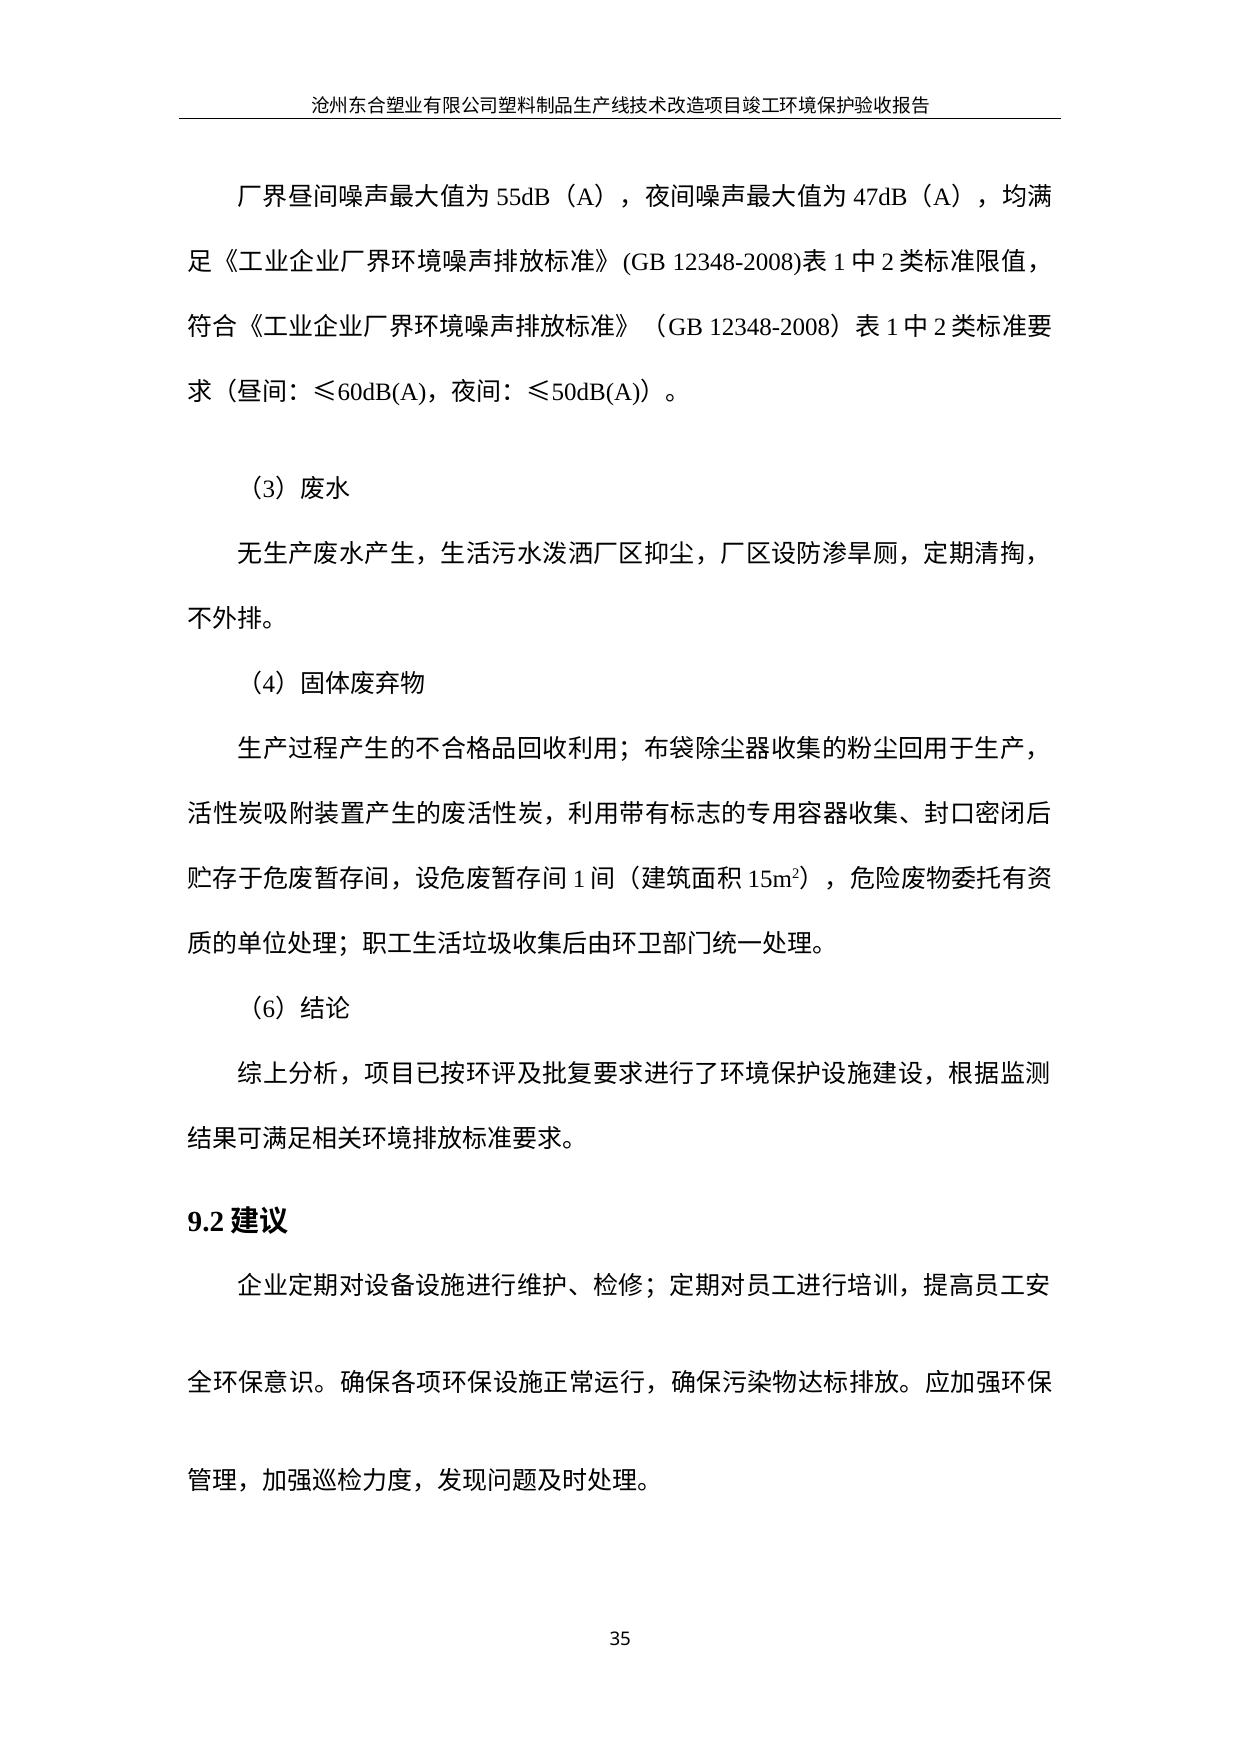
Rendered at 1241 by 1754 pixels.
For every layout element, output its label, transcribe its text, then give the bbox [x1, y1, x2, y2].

list （3）废水 [187, 454, 1053, 519]
subtitle 生产过程产生的不合格品回收利用；布袋除尘器收集的粉尘回用于生产，活性炭吸附装置产生的废活性炭，利用带有标志的专用容器收集、封口密闭后贮存于危废暂存间，设危废暂存间1间（建筑面积15m2），危险废物委托有资质的单位处理；职工生活垃圾收集后由环卫部门统一处理。 [187, 714, 1053, 974]
subtitle 9.2建议 [187, 1186, 1053, 1251]
subtitle （6）结论 [187, 974, 1053, 1039]
text （4）固体废弃物 [187, 649, 1053, 714]
list 厂界昼间噪声最大值为55dB（A），夜间噪声最大值为47dB（A），均满足《工业企业厂界环境噪声排放标准》(GB 12348-2008)表1中2类标准限值，符合《工业企业厂界环境噪声排放标准》（GB 12348-2008）表1中2类标准要求（昼间：≤60dB(A)，夜间：≤50dB(A)）。 [187, 162, 1053, 422]
subtitle 企业定期对设备设施进行维护、检修；定期对员工进行培训，提高员工安全环保意识。确保各项环保设施正常运行，确保污染物达标排放。应加强环保管理，加强巡检力度，发现问题及时处理。 [187, 1251, 1053, 1511]
text 综上分析，项目已按环评及批复要求进行了环境保护设施建设，根据监测结果可满足相关环境排放标准要求。 [187, 1039, 1053, 1169]
subtitle 无生产废水产生，生活污水泼洒厂区抑尘，厂区设防渗旱厕，定期清掏，不外排。 [187, 519, 1053, 649]
